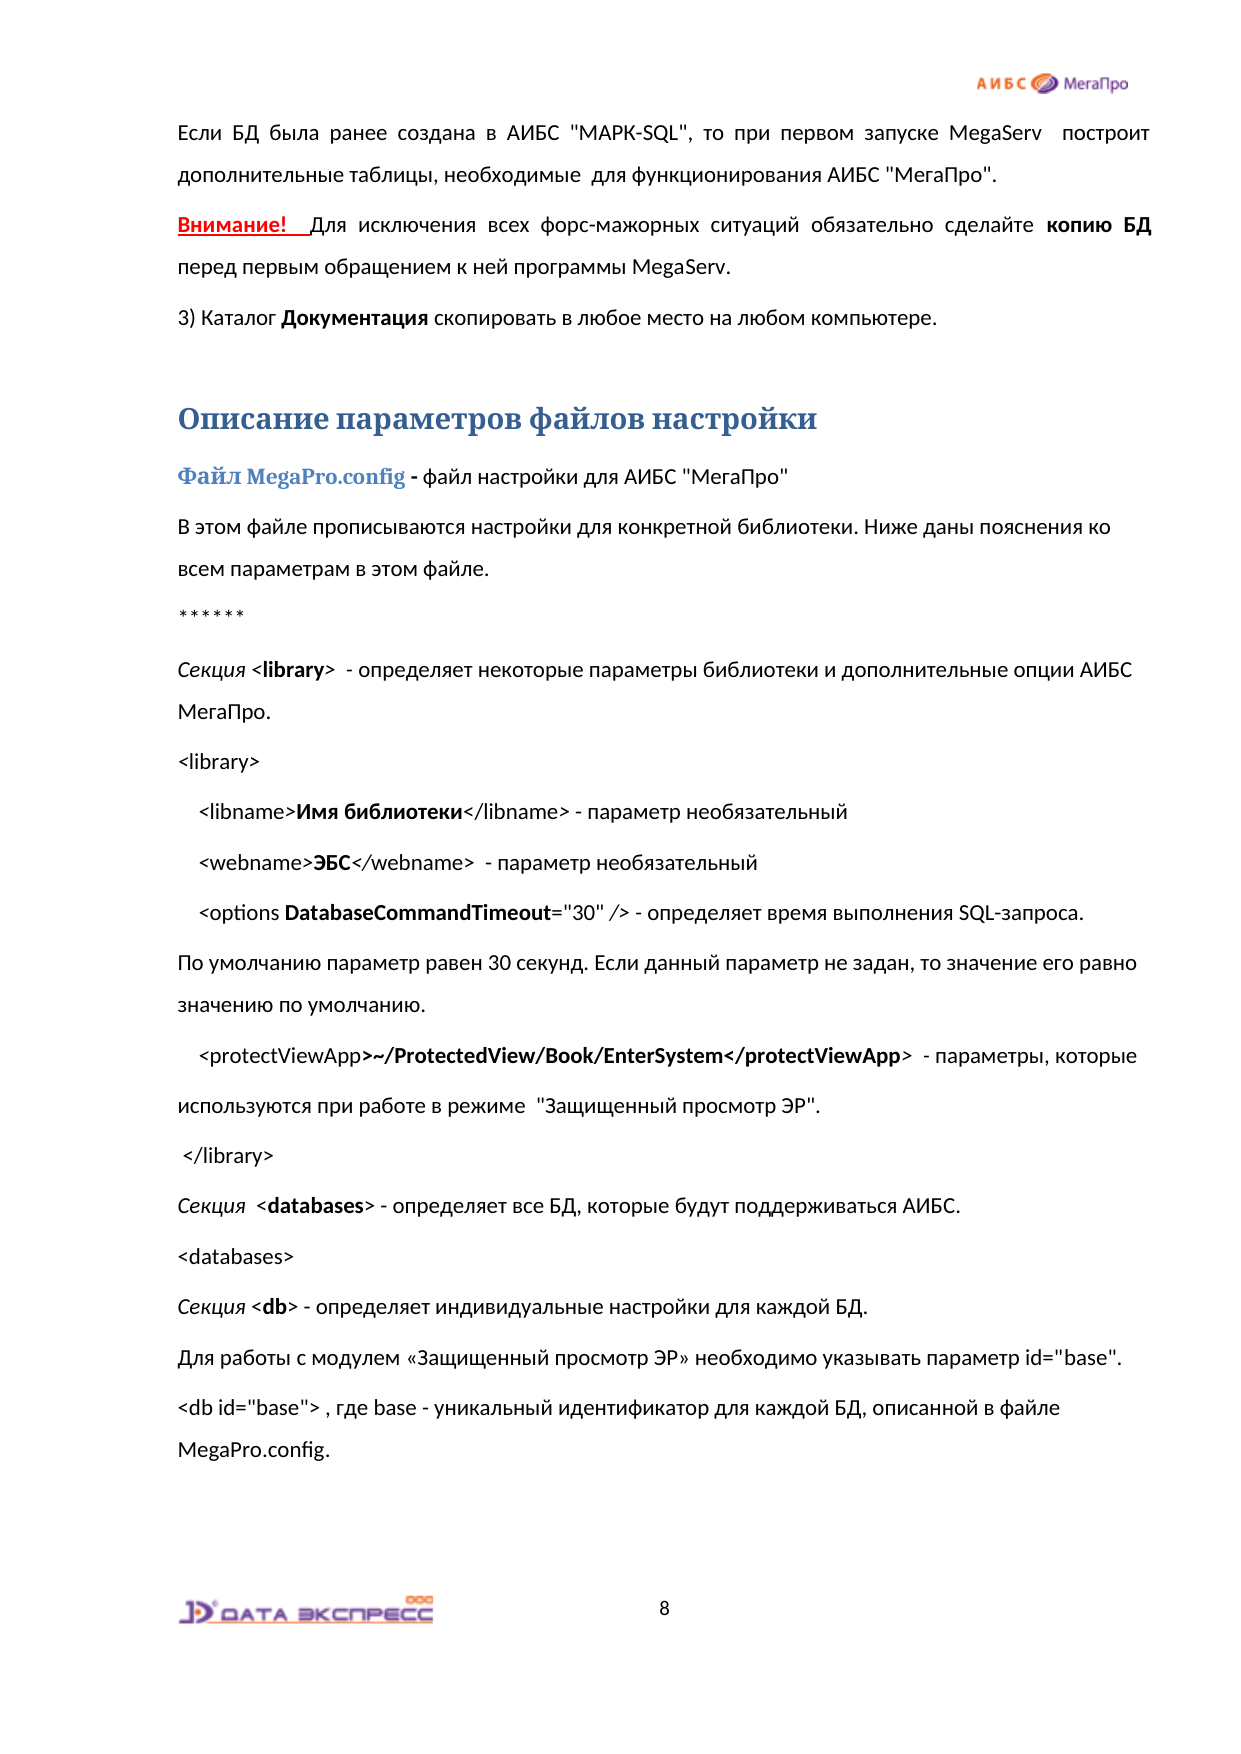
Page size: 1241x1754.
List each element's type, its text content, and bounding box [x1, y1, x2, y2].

text Для работы с модулем «Защищенный просмотр ЭР» необходимо указывать параметр id="base". [177, 1343, 1152, 1371]
text В этом файле прописываются настройки для конкретной библиотеки. Ниже даны пояснения ко всем параметрам в этом файле. [177, 512, 1152, 582]
text <databases> [177, 1242, 1152, 1270]
text <protectViewApp>~/ProtectedView/Book/EnterSystem</protectViewApp> - параметры, которые [177, 1041, 1152, 1069]
text <libname>Имя библиотеки</libname> - параметр необязательный [177, 797, 1152, 826]
text 3) Каталог Документация скопировать в любое место на любом компьютере. [177, 303, 1152, 331]
text Секция <library> - определяет некоторые параметры библиотеки и дополнительные опции АИБС МегаПро. [177, 655, 1152, 725]
text <db id="base"> , где base - уникальный идентификатор для каждой БД, описанной в файле MegaPro.config. [177, 1393, 1152, 1463]
text ****** [177, 604, 1152, 633]
subtitle Описание параметров файлов настройки [177, 403, 1152, 437]
text используются при работе в режиме "Защищенный просмотр ЭР". [177, 1091, 1152, 1119]
text </library> [177, 1141, 1152, 1169]
text Если БД была ранее создана в АИБС "МАРК-SQL", то при первом запуске MegaServ построит дополнительные таблицы, необходимые для функционирования АИБС "МегаПро". [177, 118, 1152, 188]
text По умолчанию параметр равен 30 секунд. Если данный параметр не задан, то значение его равно значению по умолчанию. [177, 948, 1152, 1018]
text Файл MegaPro.config - файл настройки для АИБС "МегаПро" [177, 462, 1152, 490]
picture [977, 73, 1128, 94]
text <library> [177, 747, 1152, 775]
text Секция <db> - определяет индивидуальные настройки для каждой БД. [177, 1292, 1152, 1320]
text <webname>ЭБС</webname> - параметр необязательный [177, 848, 1152, 876]
text Секция <databases> - определяет все БД, которые будут поддерживаться АИБС. [177, 1192, 1152, 1220]
text <options DatabaseCommandTimeout="30" /> - определяет время выполнения SQL-запроса. [177, 898, 1152, 926]
picture [177, 1594, 437, 1630]
text Внимание! Для исключения всех форс-мажорных ситуаций обязательно сделайте копию БД перед первым обращением к ней программы MegaServ. [177, 210, 1152, 280]
